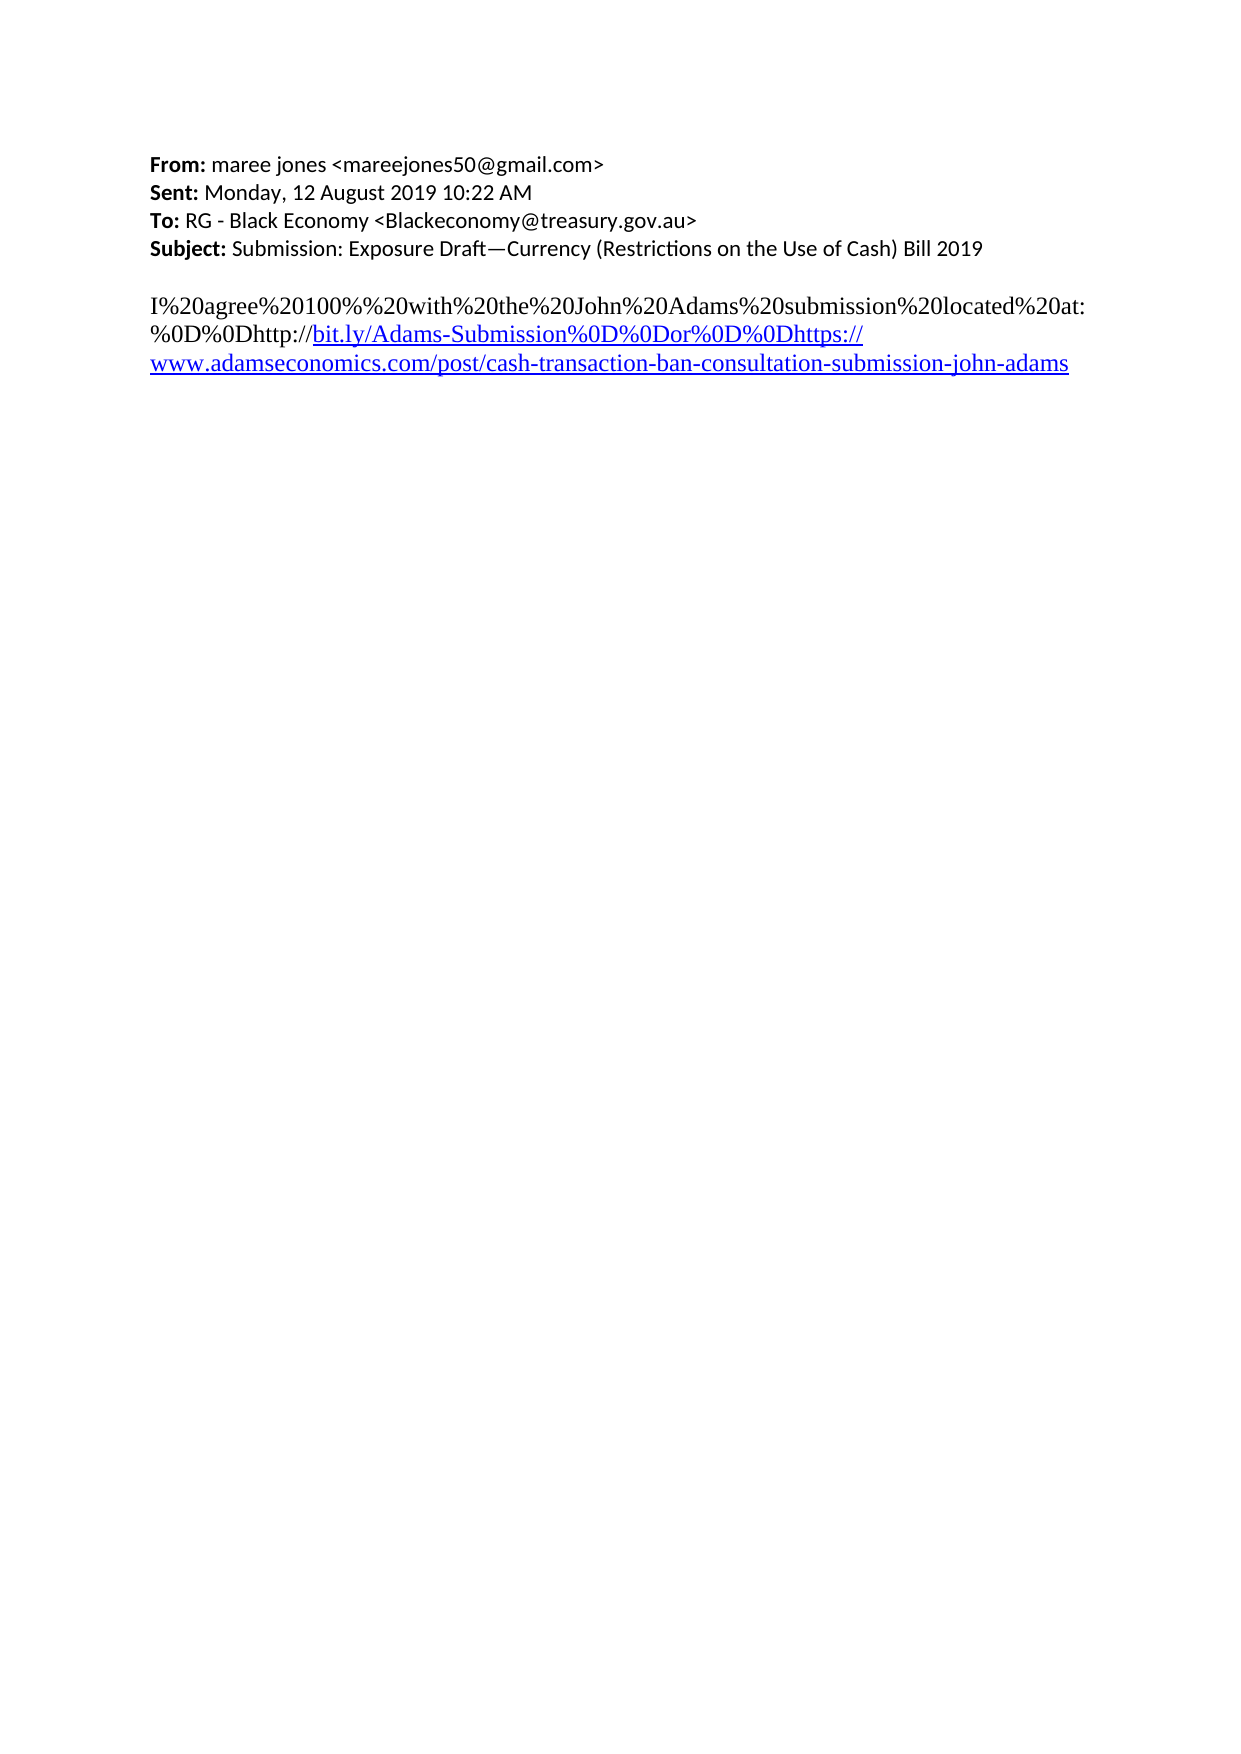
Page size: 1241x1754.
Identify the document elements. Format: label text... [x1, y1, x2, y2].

text From: maree jones <mareejones50@gmail.com> Sent: Monday, 12 August 2019 10:22 AM To: RG - Black Economy <Blackeconomy@treasury.gov.au> Subject: Submission: Exposure Draft—Currency (Restrictions on the Use of Cash) Bill 2019 [150, 150, 1090, 262]
text I%20agree%20100%%20with%20the%20John%20Adams%20submission%20located%20at:%0D%0Dhttp://bit.ly/Adams-Submission%0D%0Dor%0D%0Dhttps://www.adamseconomics.com/post/cash-transaction-ban-consultation-submission-john-adams [150, 291, 1090, 377]
